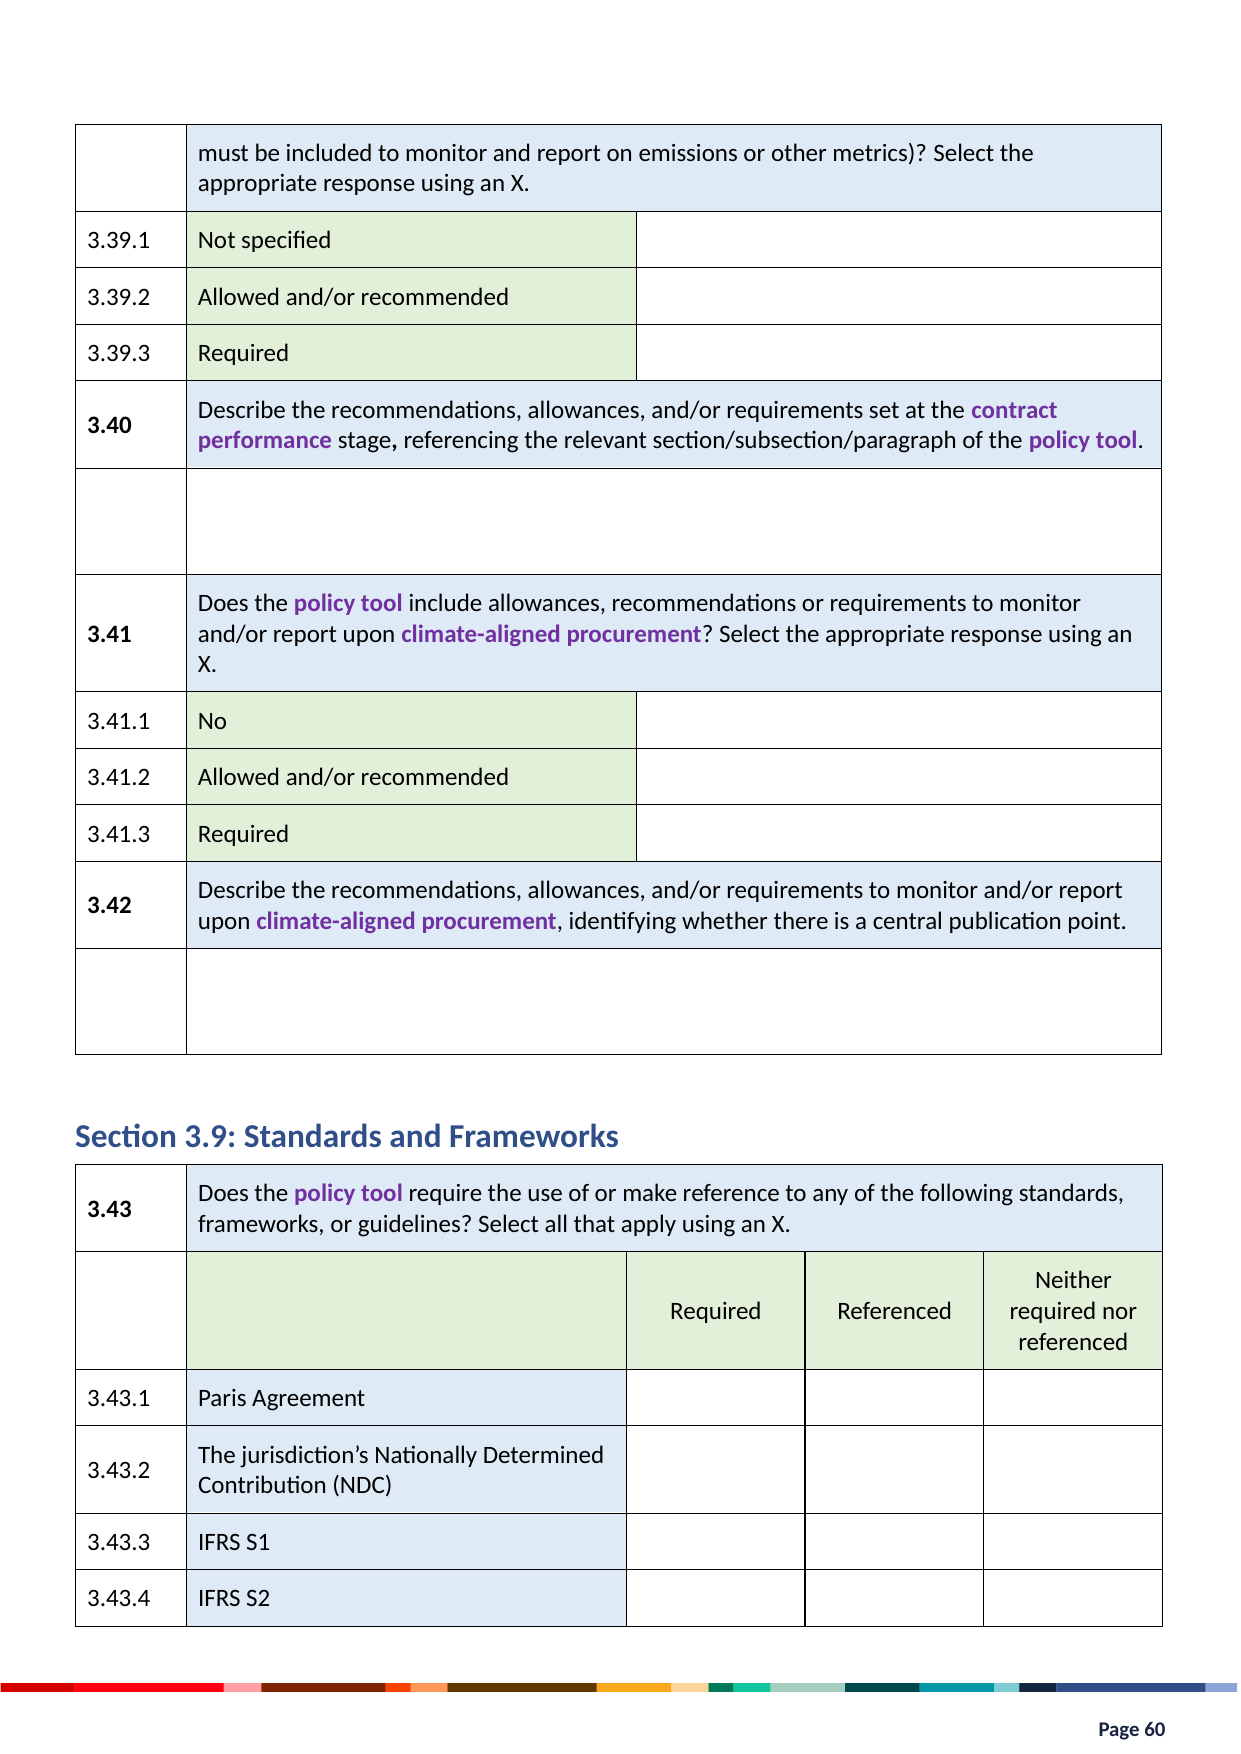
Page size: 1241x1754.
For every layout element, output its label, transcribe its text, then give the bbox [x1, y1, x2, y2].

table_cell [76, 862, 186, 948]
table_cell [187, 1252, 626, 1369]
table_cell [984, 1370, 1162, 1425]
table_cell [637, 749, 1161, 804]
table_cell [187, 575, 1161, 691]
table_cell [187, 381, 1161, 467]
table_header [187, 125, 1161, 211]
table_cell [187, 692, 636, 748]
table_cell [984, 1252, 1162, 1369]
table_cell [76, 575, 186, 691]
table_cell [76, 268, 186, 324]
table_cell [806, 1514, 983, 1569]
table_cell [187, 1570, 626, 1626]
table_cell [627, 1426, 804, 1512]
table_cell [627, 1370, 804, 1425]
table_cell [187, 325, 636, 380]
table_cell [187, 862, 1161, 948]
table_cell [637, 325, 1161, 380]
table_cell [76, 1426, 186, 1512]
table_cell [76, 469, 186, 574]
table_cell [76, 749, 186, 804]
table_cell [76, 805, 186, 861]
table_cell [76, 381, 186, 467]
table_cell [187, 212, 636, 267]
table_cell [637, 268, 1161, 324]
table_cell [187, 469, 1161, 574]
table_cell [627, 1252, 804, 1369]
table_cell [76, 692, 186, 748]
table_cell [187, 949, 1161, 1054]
picture [0, 1683, 1236, 1692]
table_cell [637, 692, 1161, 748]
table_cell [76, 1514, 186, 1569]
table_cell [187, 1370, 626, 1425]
subtitle Section 3.9: Standards and Frameworks [75, 1115, 1165, 1156]
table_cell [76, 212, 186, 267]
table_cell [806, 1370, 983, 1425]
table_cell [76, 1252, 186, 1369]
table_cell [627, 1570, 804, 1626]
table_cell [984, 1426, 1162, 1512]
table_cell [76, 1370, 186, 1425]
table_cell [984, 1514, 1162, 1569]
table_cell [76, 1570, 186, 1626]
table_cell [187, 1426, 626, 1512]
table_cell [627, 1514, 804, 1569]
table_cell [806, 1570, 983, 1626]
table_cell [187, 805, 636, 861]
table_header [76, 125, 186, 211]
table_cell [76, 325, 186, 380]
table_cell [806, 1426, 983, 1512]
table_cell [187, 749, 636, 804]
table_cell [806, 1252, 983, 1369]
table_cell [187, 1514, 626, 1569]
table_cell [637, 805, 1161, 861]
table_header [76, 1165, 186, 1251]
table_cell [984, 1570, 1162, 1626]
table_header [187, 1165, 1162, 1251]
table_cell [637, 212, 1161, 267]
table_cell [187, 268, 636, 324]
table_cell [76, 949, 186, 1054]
